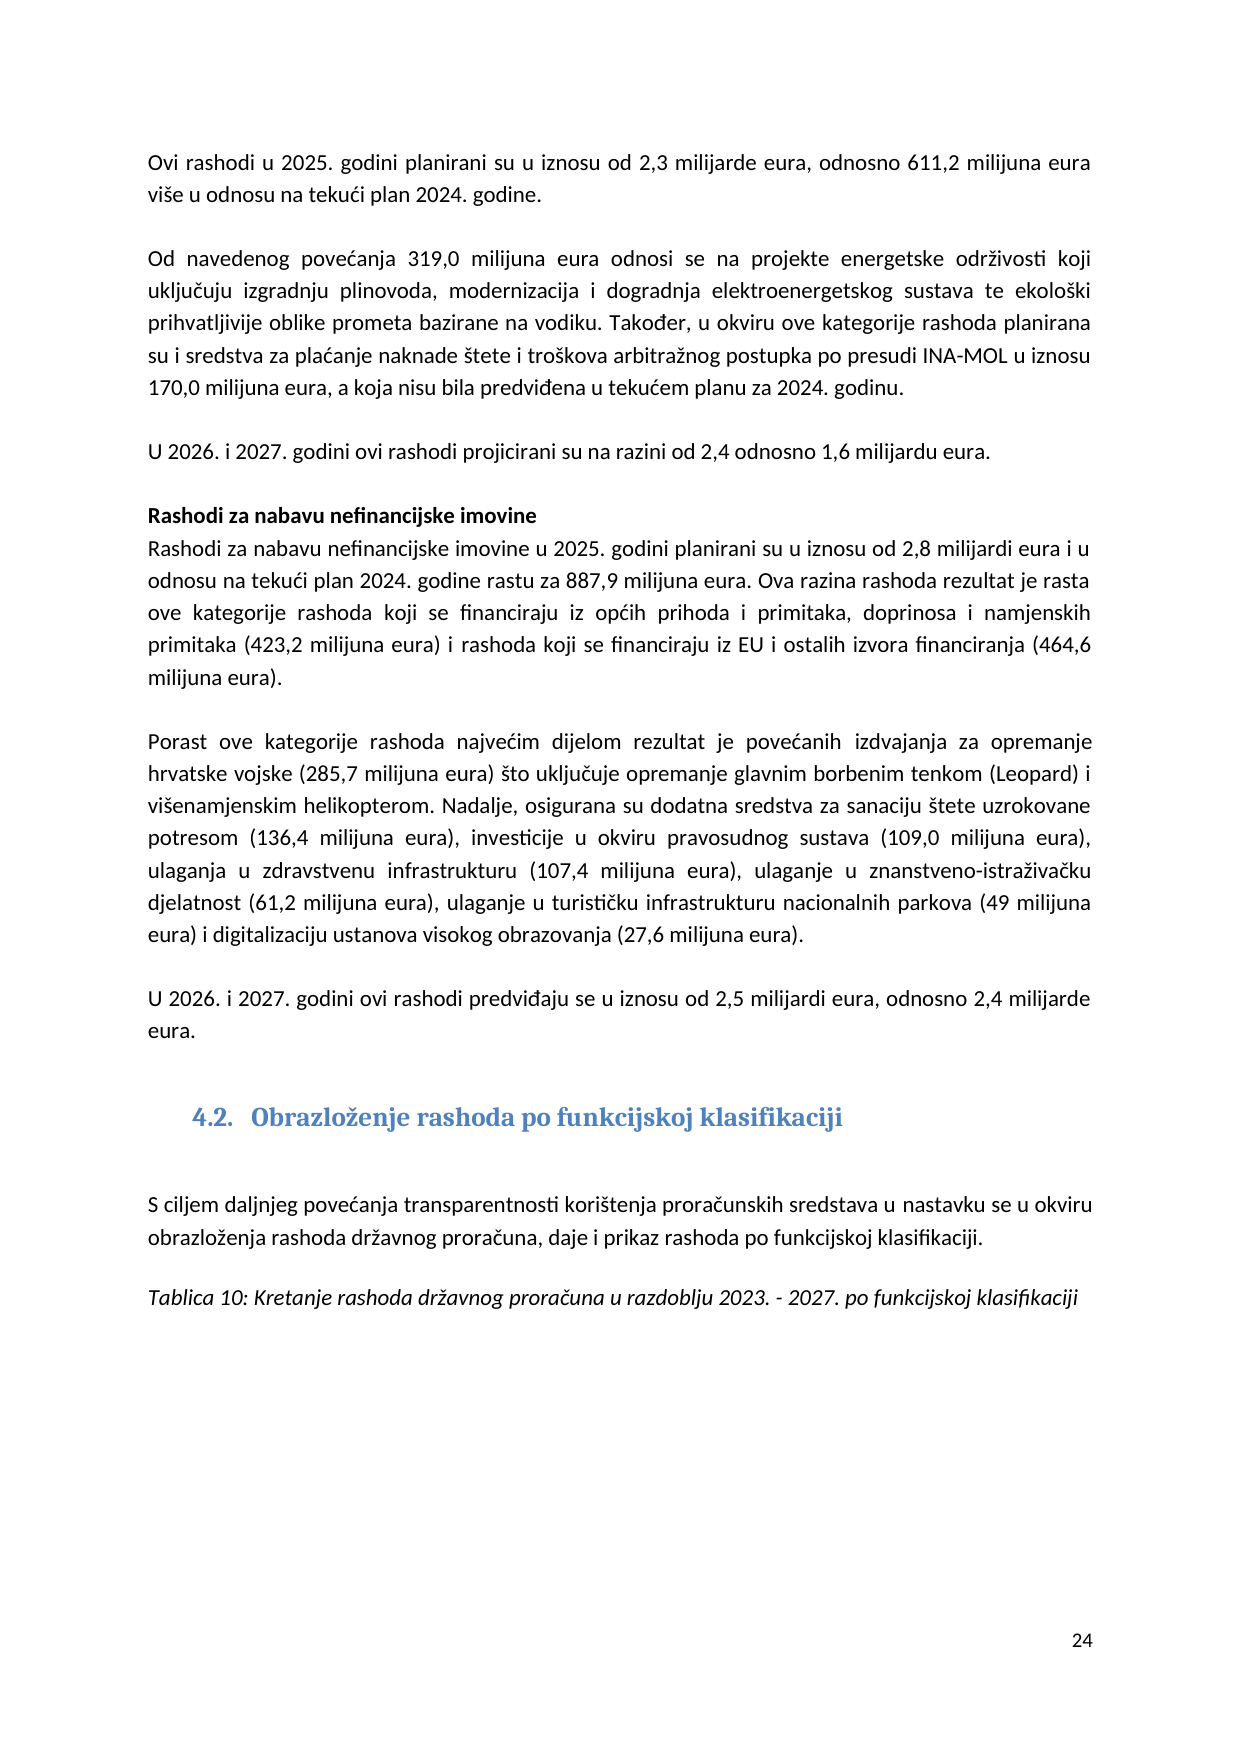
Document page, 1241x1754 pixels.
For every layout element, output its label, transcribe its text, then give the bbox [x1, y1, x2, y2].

text Tablica 10: Kretanje rashoda državnog proračuna u razdoblju 2023. - 2027. po funkcijskoj klasifikaciji [148, 1283, 1093, 1311]
text Porast ove kategorije rashoda najvećim dijelom rezultat je povećanih izdvajanja za opremanje hrvatske vojske (285,7 milijuna eura) što uključuje opremanje glavnim borbenim tenkom (Leopard) i višenamjenskim helikopterom. Nadalje, osigurana su dodatna sredstva za sanaciju štete uzrokovane potresom (136,4 milijuna eura), investicije u okviru pravosudnog sustava (109,0 milijuna eura), ulaganja u zdravstvenu infrastrukturu (107,4 milijuna eura), ulaganje u znanstveno-istraživačku djelatnost (61,2 milijuna eura), ulaganje u turističku infrastrukturu nacionalnih parkova (49 milijuna eura) i digitalizaciju ustanova visokog obrazovanja (27,6 milijuna eura). [148, 727, 1093, 948]
text Od navedenog povećanja 319,0 milijuna eura odnosi se na projekte energetske održivosti koji uključuju izgradnju plinovoda, modernizacija i dogradnja elektroenergetskog sustava te ekološki prihvatljivije oblike prometa bazirane na vodiku. Također, u okviru ove kategorije rashoda planirana su i sredstva za plaćanje naknade štete i troškova arbitražnog postupka po presudi INA-MOL u iznosu 170,0 milijuna eura, a koja nisu bila predviđena u tekućem planu za 2024. godinu. [148, 244, 1093, 401]
text Rashodi za nabavu nefinancijske imovine [148, 502, 1093, 530]
subtitle Obrazloženje rashoda po funkcijskoj klasifikaciji [192, 1102, 1093, 1133]
text U 2026. i 2027. godini ovi rashodi predviđaju se u iznosu od 2,5 milijardi eura, odnosno 2,4 milijarde eura. [148, 984, 1093, 1045]
text S ciljem daljnjeg povećanja transparentnosti korištenja proračunskih sredstava u nastavku se u okviru obrazloženja rashoda državnog proračuna, daje i prikaz rashoda po funkcijskoj klasifikaciji. [148, 1191, 1093, 1251]
text U 2026. i 2027. godini ovi rashodi projicirani su na razini od 2,4 odnosno 1,6 milijardu eura. [148, 437, 1093, 465]
text Rashodi za nabavu nefinancijske imovine u 2025. godini planirani su u iznosu od 2,8 milijardi eura i u odnosu na tekući plan 2024. godine rastu za 887,9 milijuna eura. Ova razina rashoda rezultat je rasta ove kategorije rashoda koji se financiraju iz općih prihoda i primitaka, doprinosa i namjenskih primitaka (423,2 milijuna eura) i rashoda koji se financiraju iz EU i ostalih izvora financiranja (464,6 milijuna eura). [148, 534, 1093, 691]
text Ovi rashodi u 2025. godini planirani su u iznosu od 2,3 milijarde eura, odnosno 611,2 milijuna eura više u odnosu na tekući plan 2024. godine. [148, 148, 1093, 208]
